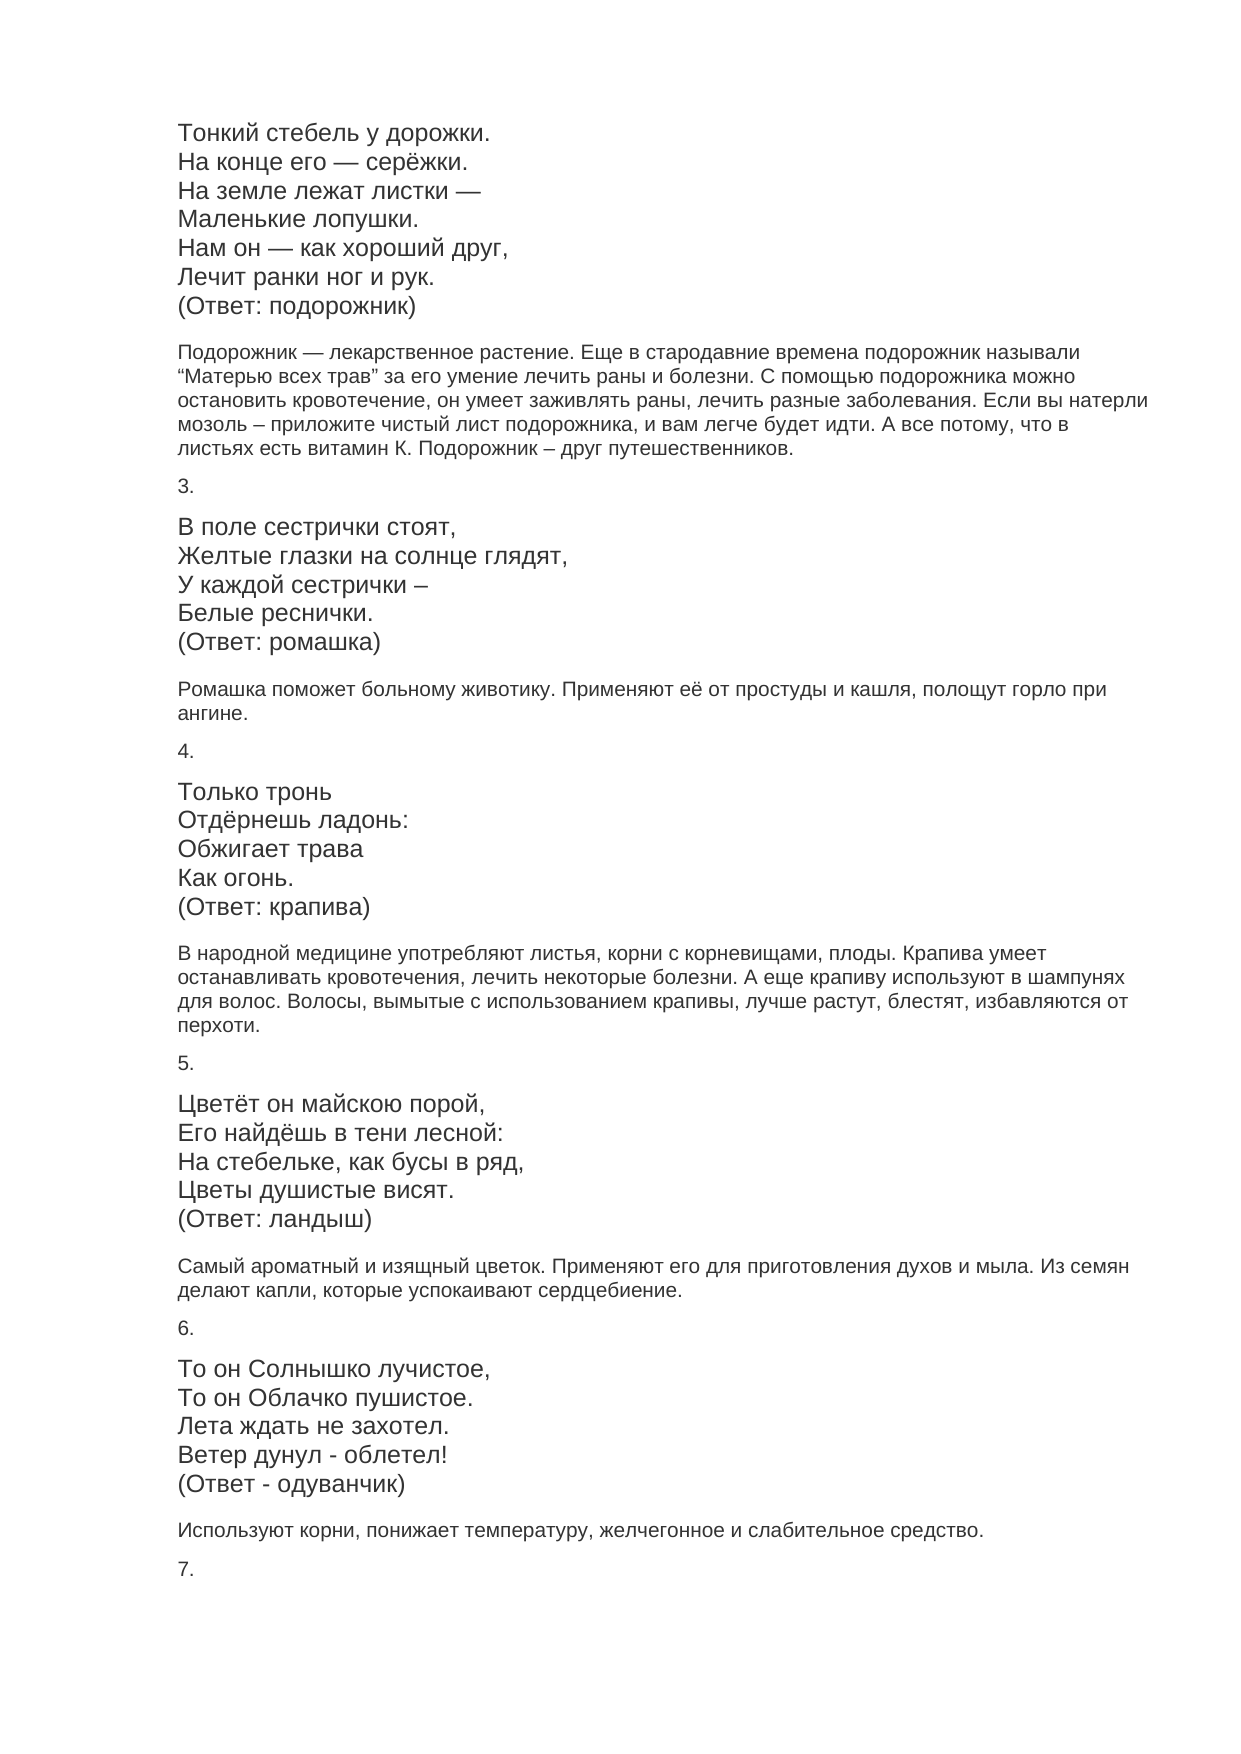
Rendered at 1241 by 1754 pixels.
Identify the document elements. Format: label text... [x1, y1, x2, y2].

text 5. [177, 1051, 1152, 1075]
text В поле сестрички стоят, Желтые глазки на солнце глядят, У каждой сестрички – Белые реснички. (Ответ: ромашка) [177, 512, 1152, 656]
text Ромашка поможет больному животику. Применяют её от простуды и кашля, полощут горло при ангине. [177, 677, 1152, 724]
text Используют корни, понижает температуру, желчегонное и слабительное средство. [177, 1518, 1152, 1542]
text 7. [177, 1556, 1152, 1580]
text То он Солнышко лучистое, То он Облачко пушистое. Лета ждать не захотел. Ветер дунул - облетел! (Ответ - одуванчик) [177, 1354, 1152, 1497]
text 3. [177, 474, 1152, 498]
text 4. [177, 739, 1152, 763]
text Только тронь Отдёрнешь ладонь: Обжигает трава Как огонь. (Ответ: крапива) [177, 777, 1152, 920]
text Подорожник — лекарственное растение. Еще в стародавние времена подорожник называли “Матерью всех трав” за его умение лечить раны и болезни. С помощью подорожника можно остановить кровотечение, он умеет заживлять раны, лечить разные заболевания. Если вы натерли мозоль – приложите чистый лист подорожника, и вам легче будет идти. А все потому, что в листьях есть витамин К. Подорожник – друг путешественников. [177, 340, 1152, 460]
text В народной медицине употребляют листья, корни с корневищами, плоды. Крапива умеет останавливать кровотечения, лечить некоторые болезни. А еще крапиву используют в шампунях для волос. Волосы, вымытые с использованием крапивы, лучше растут, блестят, избавляются от перхоти. [177, 941, 1152, 1037]
text Тонкий стебель у дорожки. На конце его — серёжки. На земле лежат листки — Маленькие лопушки. Нам он — как хороший друг, Лечит ранки ног и рук. (Ответ: подорожник) [177, 118, 1152, 319]
text Самый ароматный и изящный цветок. Применяют его для приготовления духов и мыла. Из семян делают капли, которые успокаивают сердцебиение. [177, 1254, 1152, 1302]
text 6. [177, 1316, 1152, 1340]
text Цветёт он майскою порой, Его найдёшь в тени лесной: На стебельке, как бусы в ряд, Цветы душистые висят. (Ответ: ландыш) [177, 1089, 1152, 1233]
